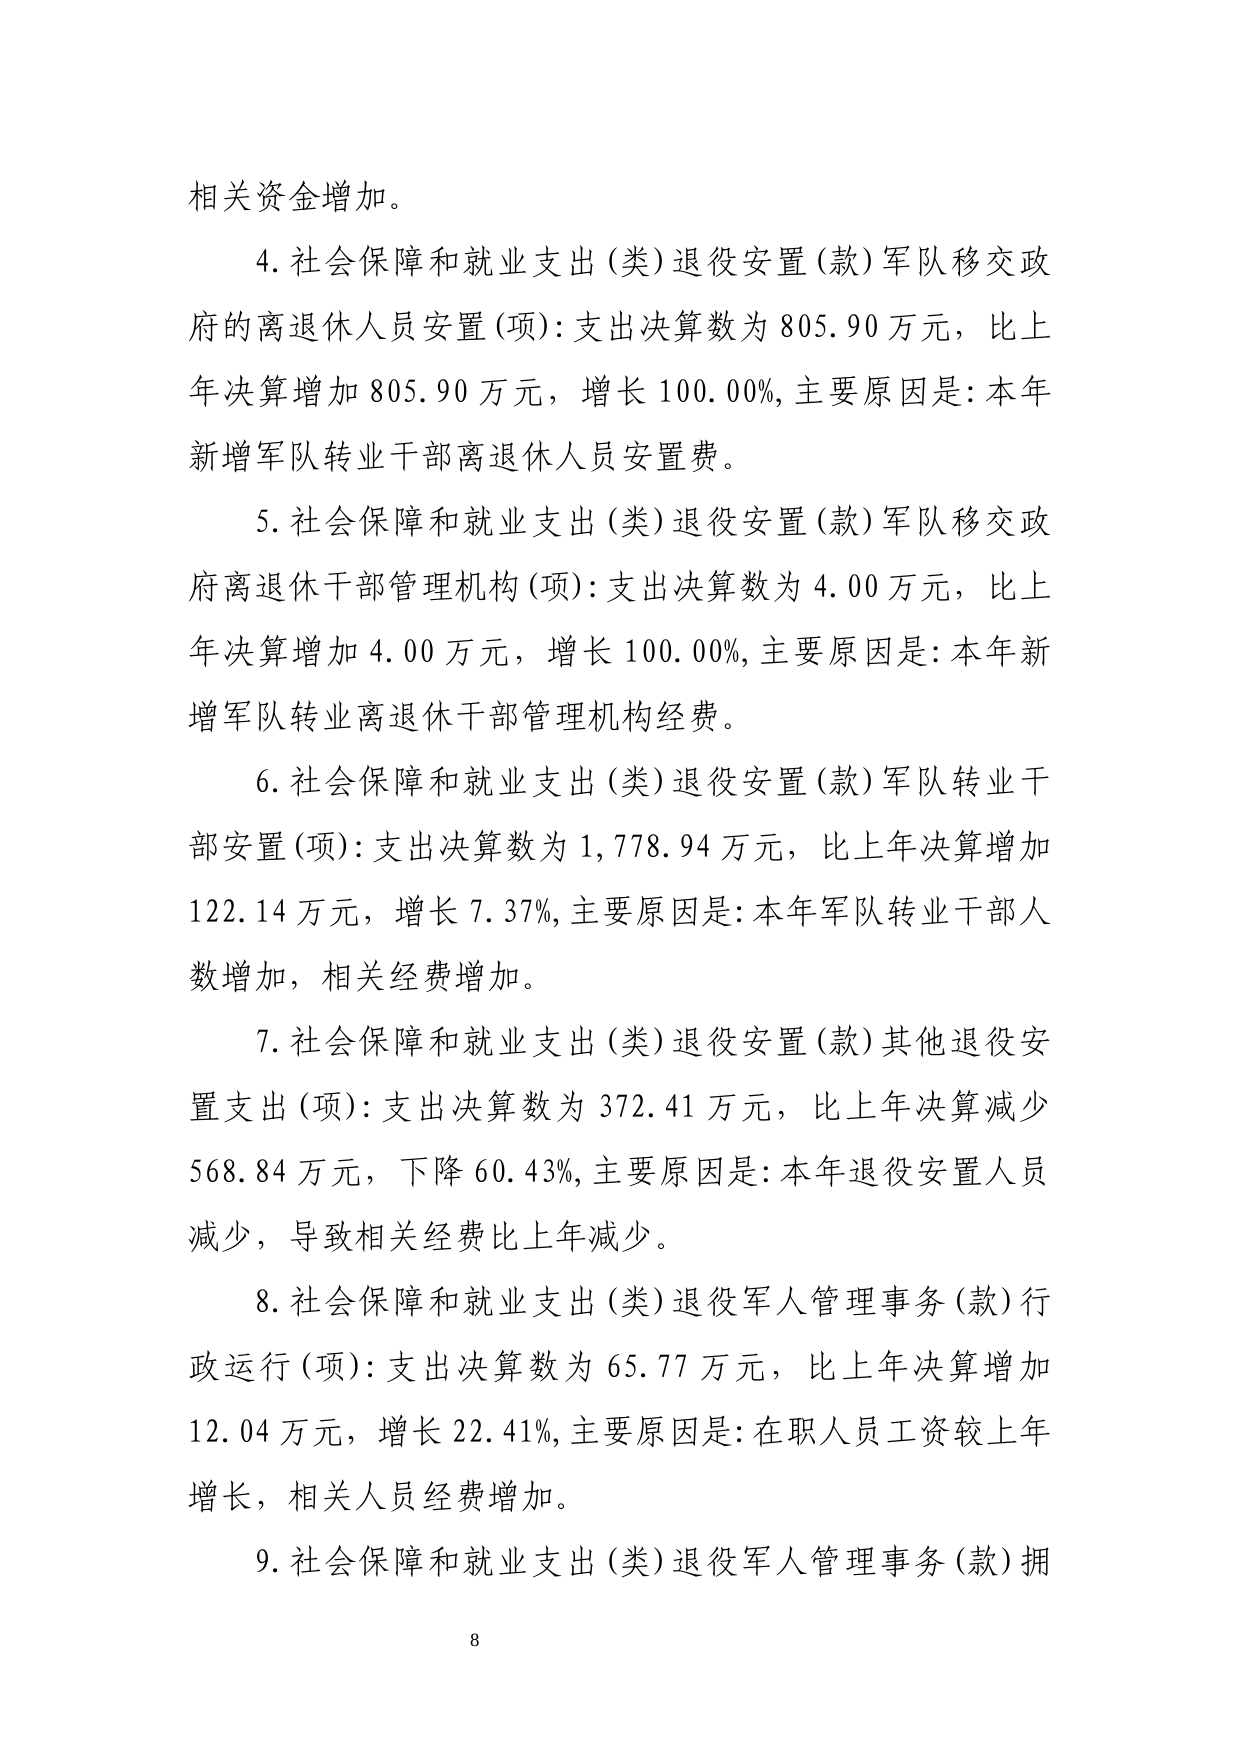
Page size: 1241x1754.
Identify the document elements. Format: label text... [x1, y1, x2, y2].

text 5.社会保障和就业支出(类)退役安置(款)军队移交政府离退休干部管理机构(项):支出决算数为4.00万元，比上年决算增加4.00万元，增长100.00%,主要原因是:本年新增军队转业离退休干部管理机构经费。 [187, 487, 1053, 747]
text 7.社会保障和就业支出(类)退役安置(款)其他退役安置支出(项):支出决算数为372.41万元，比上年决算减少568.84万元，下降60.43%,主要原因是:本年退役安置人员减少，导致相关经费比上年减少。 [187, 1007, 1053, 1267]
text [187, 162, 1053, 227]
text 4.社会保障和就业支出(类)退役安置(款)军队移交政府的离退休人员安置(项):支出决算数为805.90万元，比上年决算增加805.90万元，增长100.00%,主要原因是:本年新增军队转业干部离退休人员安置费。 [187, 227, 1053, 487]
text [187, 1527, 1053, 1592]
text 6.社会保障和就业支出(类)退役安置(款)军队转业干部安置(项):支出决算数为1,778.94万元，比上年决算增加122.14万元，增长7.37%,主要原因是:本年军队转业干部人数增加，相关经费增加。 [187, 747, 1053, 1007]
text 8.社会保障和就业支出(类)退役军人管理事务(款)行政运行(项):支出决算数为65.77万元，比上年决算增加12.04万元，增长22.41%,主要原因是:在职人员工资较上年增长，相关人员经费增加。 [187, 1267, 1053, 1527]
